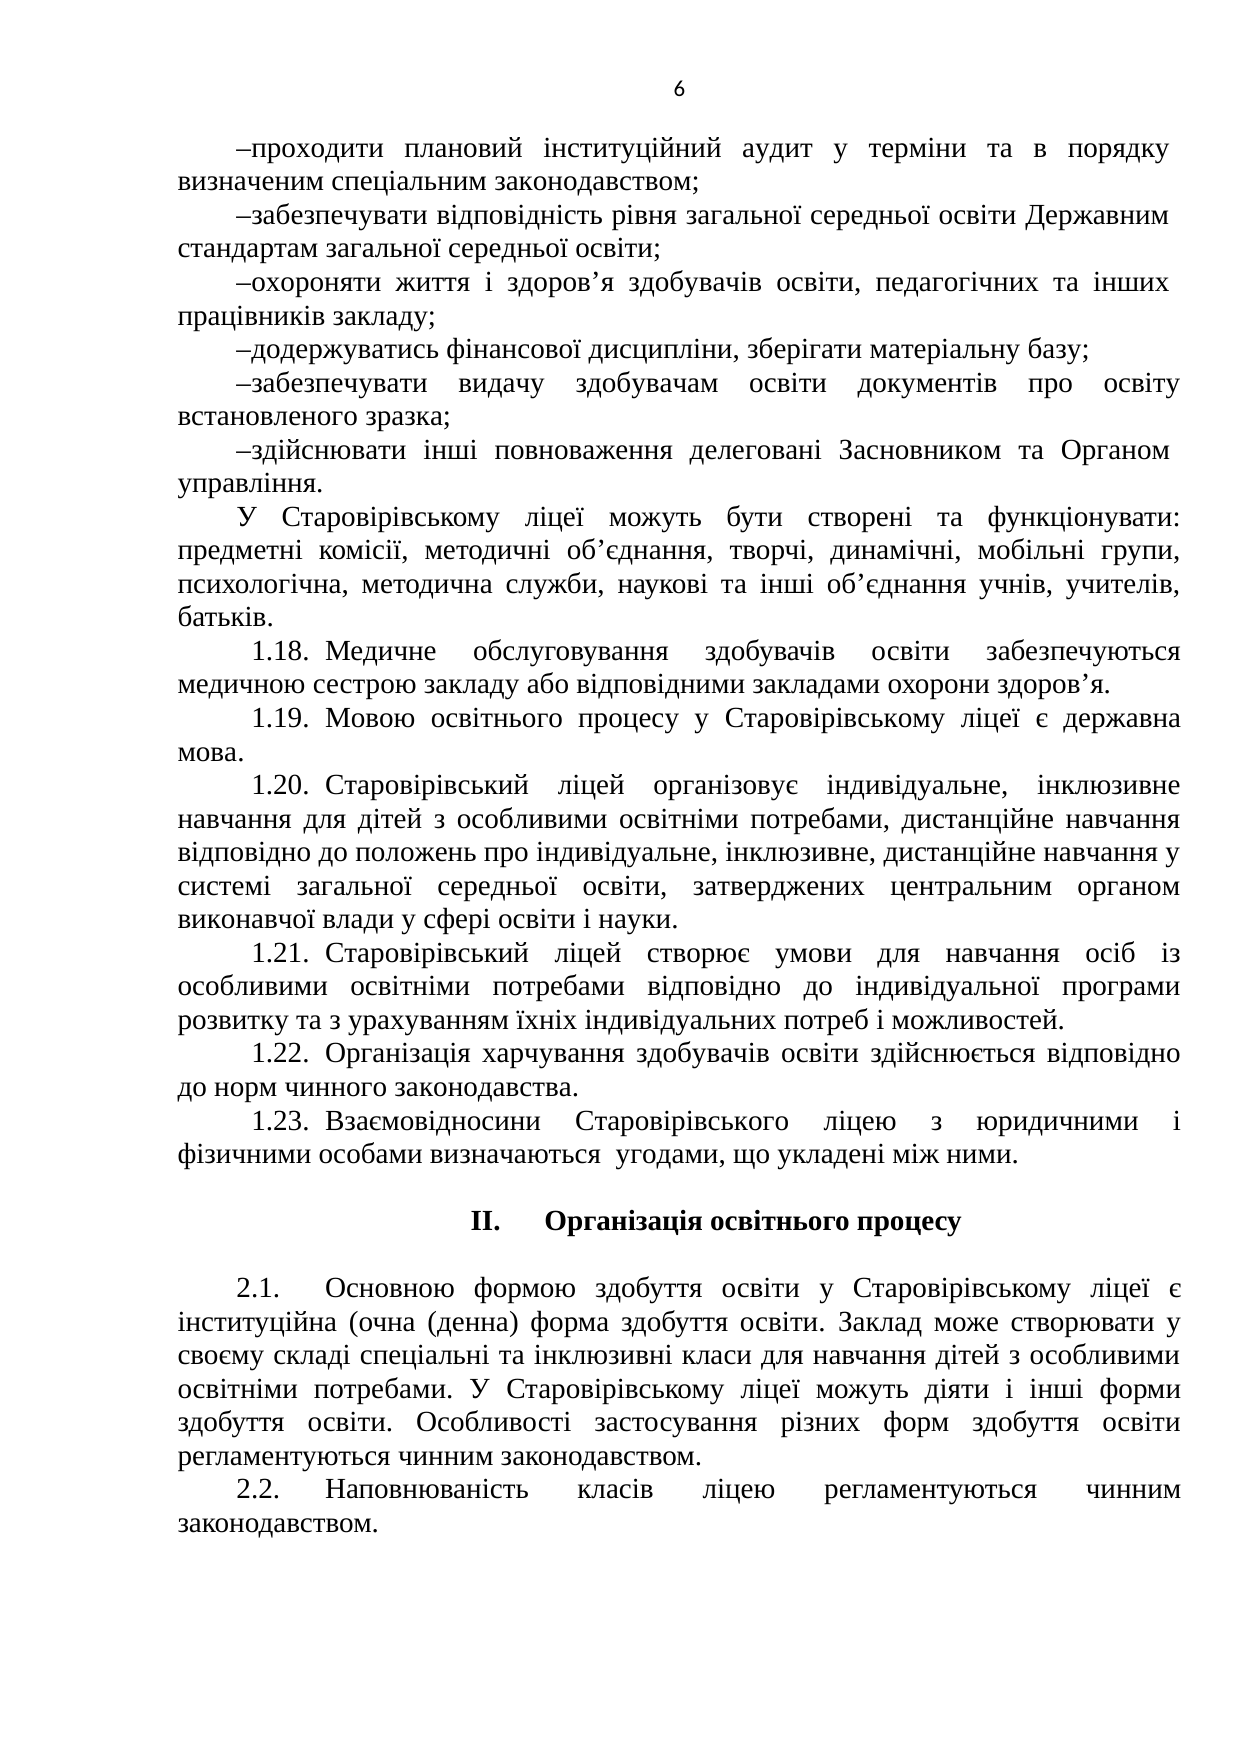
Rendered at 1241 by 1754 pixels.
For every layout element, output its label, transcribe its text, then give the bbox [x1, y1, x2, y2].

list додержуватись фінансової дисципліни, зберігати матеріальну базу; [177, 331, 1181, 365]
list Основною формою здобуття освіти у Старовірівському ліцеї є інституційна (очна (денна) форма здобуття освіти. Заклад може створювати у своєму складі спеціальні та інклюзивні класи для навчання дітей з особливими освітніми потребами. У Старовірівському ліцеї можуть діяти і інші форми здобуття освіти. Особливості застосування різних форм здобуття освіти регламентуються чинним законодавством. [177, 1270, 1181, 1472]
list Взаємовідносини Старовірівського ліцею з юридичними і фізичними особами визначаються угодами, що укладені між ними. [177, 1103, 1181, 1170]
list Наповнюваність класів ліцею регламентуються чинним законодавством. [177, 1472, 1181, 1539]
list Організація харчування здобувачів освіти здійснюється відповідно до норм чинного законодавства. [177, 1036, 1181, 1103]
text У Старовірівському ліцеї можуть бути створені та функціонувати: предметні комісії, методичні об’єднання, творчі, динамічні, мобільні групи, психологічна, методична служби, наукові та інші об’єднання учнів, учителів, батьків. [177, 499, 1181, 633]
list Медичне обслуговування здобувачів освіти забезпечуються медичною сестрою закладу або відповідними закладами охорони здоров’я. [177, 633, 1181, 700]
list забезпечувати відповідність рівня загальної середньої освіти Державним стандартам загальної середньої освіти; [177, 197, 1170, 264]
list забезпечувати видачу здобувачам освіти документів про освіту встановленого зразка; [177, 365, 1181, 432]
list Старовірівський ліцей організовує індивідуальне, інклюзивне навчання для дітей з особливими освітніми потребами, дистанційне навчання відповідно до положень про індивідуальне, інклюзивне, дистанційне навчання у системі загальної середньої освіти, затверджених центральним органом виконавчої влади у сфері освіти і науки. [177, 767, 1181, 935]
list Старовірівський ліцей створює умови для навчання осіб із особливими освітніми потребами відповідно до індивідуальної програми розвитку та з урахуванням їхніх індивідуальних потреб і можливостей. [177, 935, 1181, 1036]
list охороняти життя і здоров’я здобувачів освіти, педагогічних та інших працівників закладу; [177, 264, 1170, 331]
list проходити плановий інституційний аудит у терміни та в порядку визначеним спеціальним законодавством; [177, 130, 1170, 197]
list здійснювати інші повноваження делеговані Засновником та Органом управління. [177, 432, 1171, 499]
list Мовою освітнього процесу у Старовірівському ліцеї є державна мова. [177, 700, 1181, 767]
text ІІ. Організація освітнього процесу [177, 1203, 1181, 1237]
